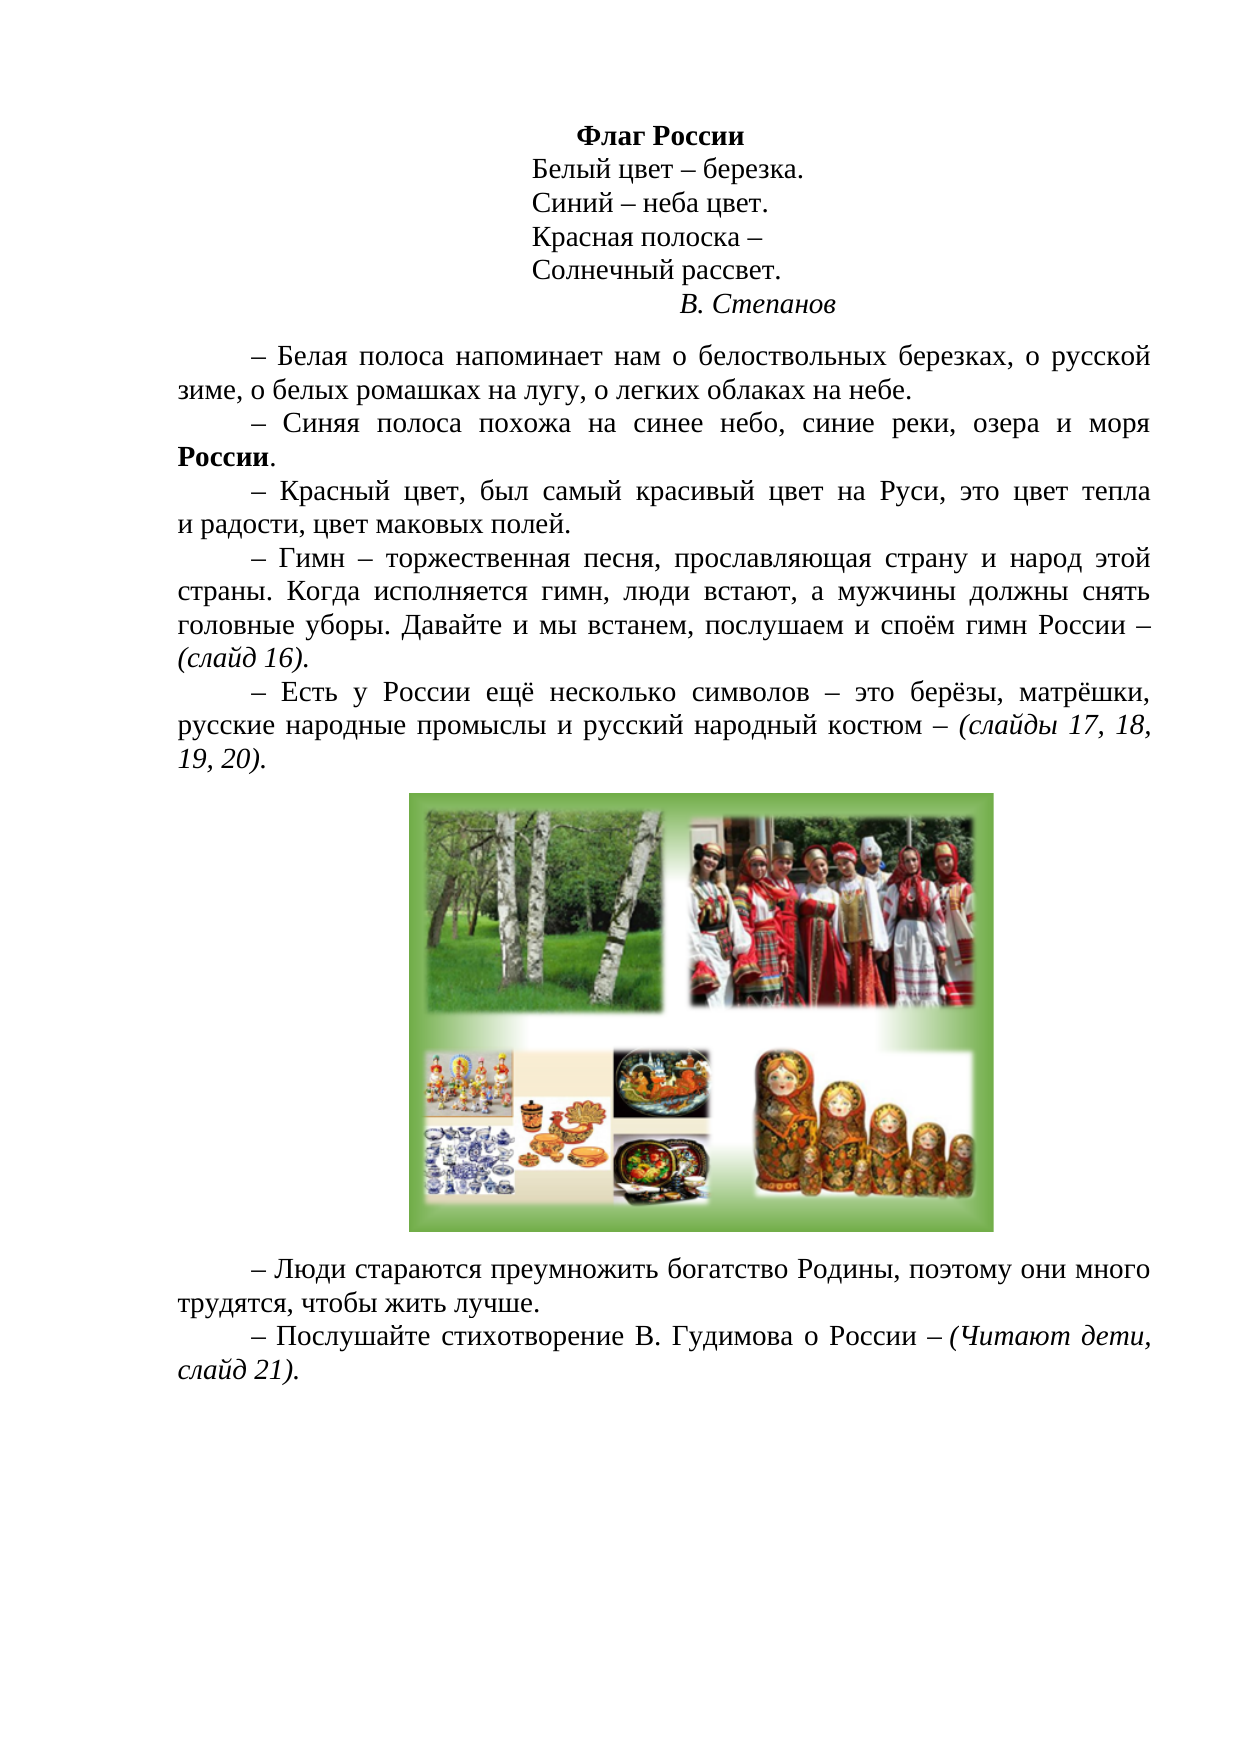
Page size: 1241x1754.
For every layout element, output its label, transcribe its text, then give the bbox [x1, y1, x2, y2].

text Белый цвет – березка. [532, 152, 1152, 185]
text – Люди стараются преумножить богатство Родины, поэтому они много трудятся, чтобы жить лучше. [177, 1251, 1152, 1318]
text – Красный цвет, был самый красивый цвет на Руси, это цвет тепла и радости, цвет маковых полей. [177, 473, 1152, 540]
text Солнечный рассвет. [532, 252, 1152, 286]
text – Белая полоса напоминает нам о белоствольных березках, о русской зиме, о белых ромашках на лугу, о легких облаках на небе. [177, 338, 1152, 406]
text – Гимн – торжественная песня, прославляющая страну и народ этой страны. Когда исполняется гимн, люди встают, а мужчины должны снять головные уборы. Давайте и мы встанем, послушаем и споём гимн России – (слайд 16). [177, 540, 1152, 674]
text Флаг России [576, 118, 1152, 152]
text Синий – неба цвет. [532, 185, 1152, 219]
text – Есть у России ещё несколько символов – это берёзы, матрёшки, русские народные промыслы и русский народный костюм – (слайды 17, 18, 19, 20). [177, 674, 1152, 774]
text В. Степанов [679, 286, 1152, 319]
text Красная полоска – [532, 219, 1152, 252]
text – Послушайте стихотворение В. Гудимова о России – (Читают дети, слайд 21). [177, 1318, 1152, 1385]
text – Синяя полоса похожа на синее небо, синие реки, озера и моря России. [177, 406, 1152, 473]
picture [409, 793, 994, 1232]
